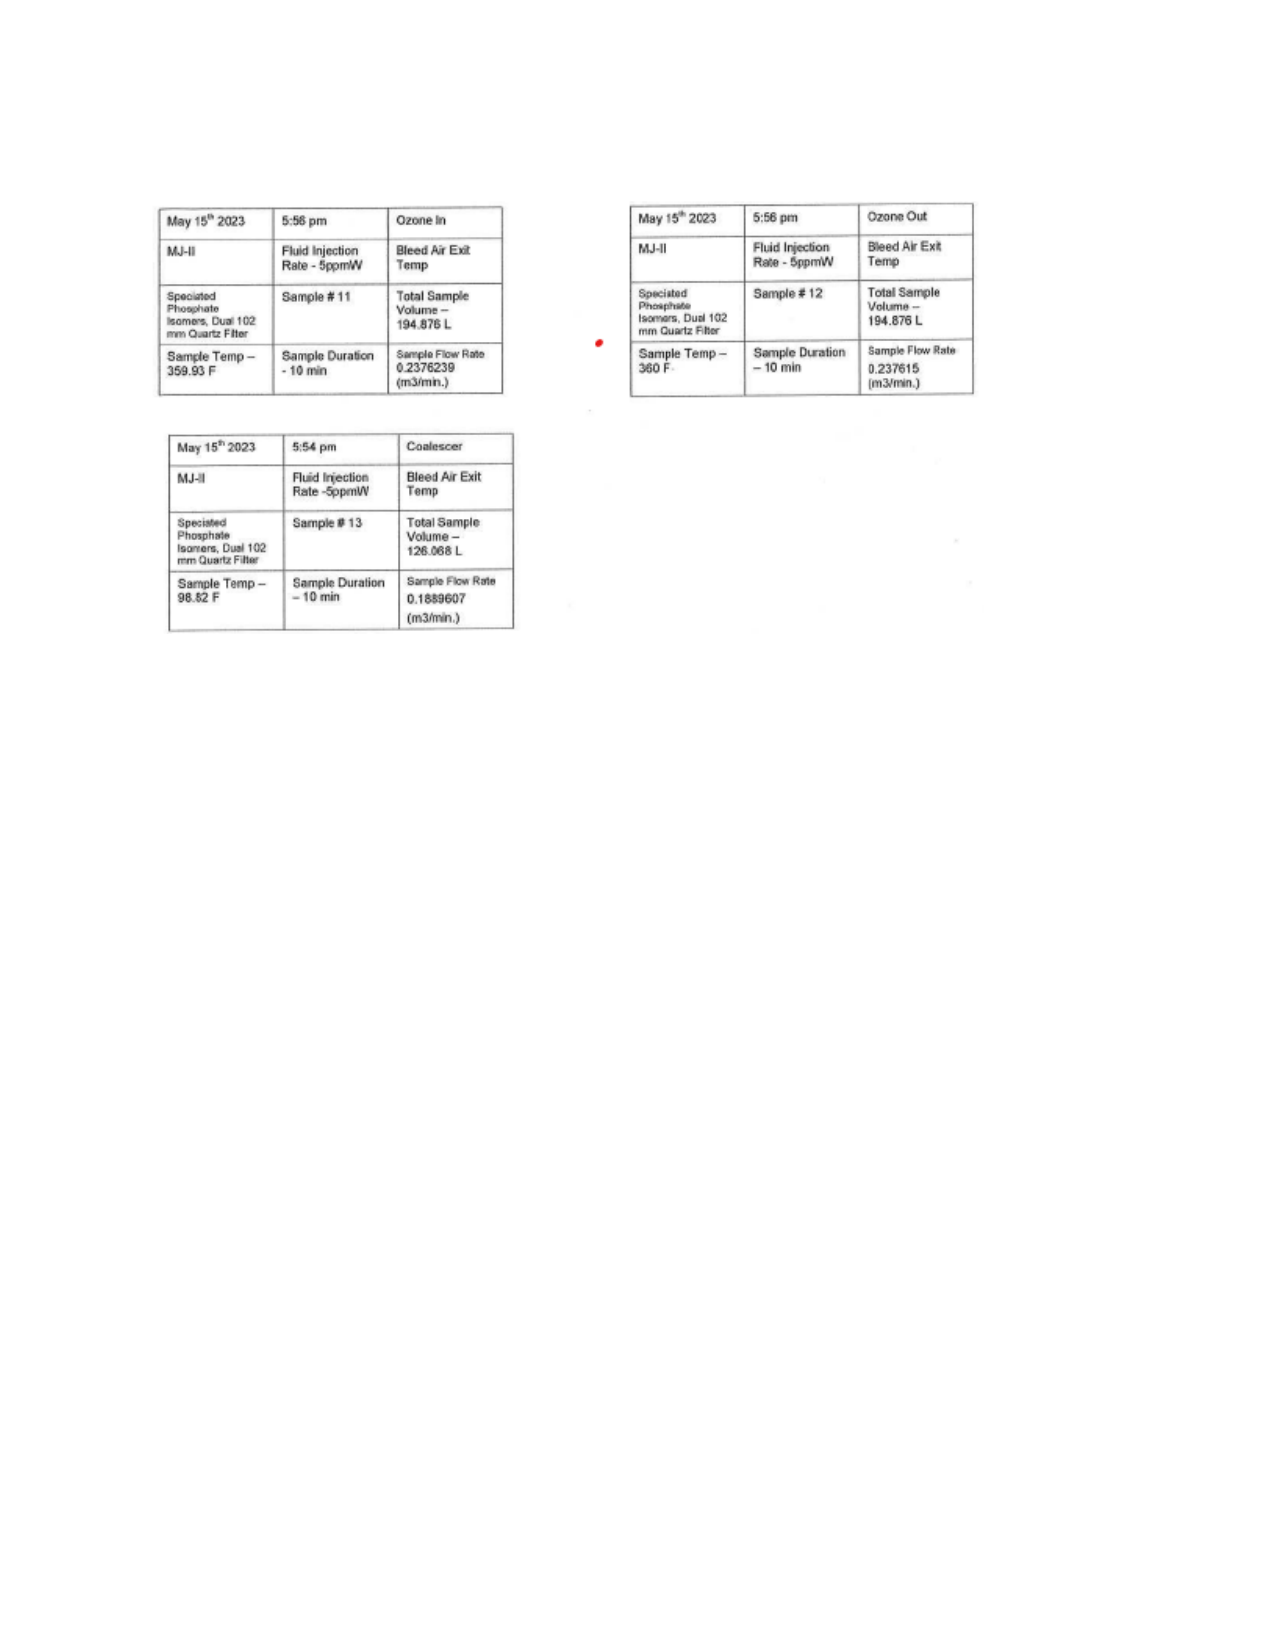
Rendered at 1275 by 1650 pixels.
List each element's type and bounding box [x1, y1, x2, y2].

picture [150, 200, 985, 634]
